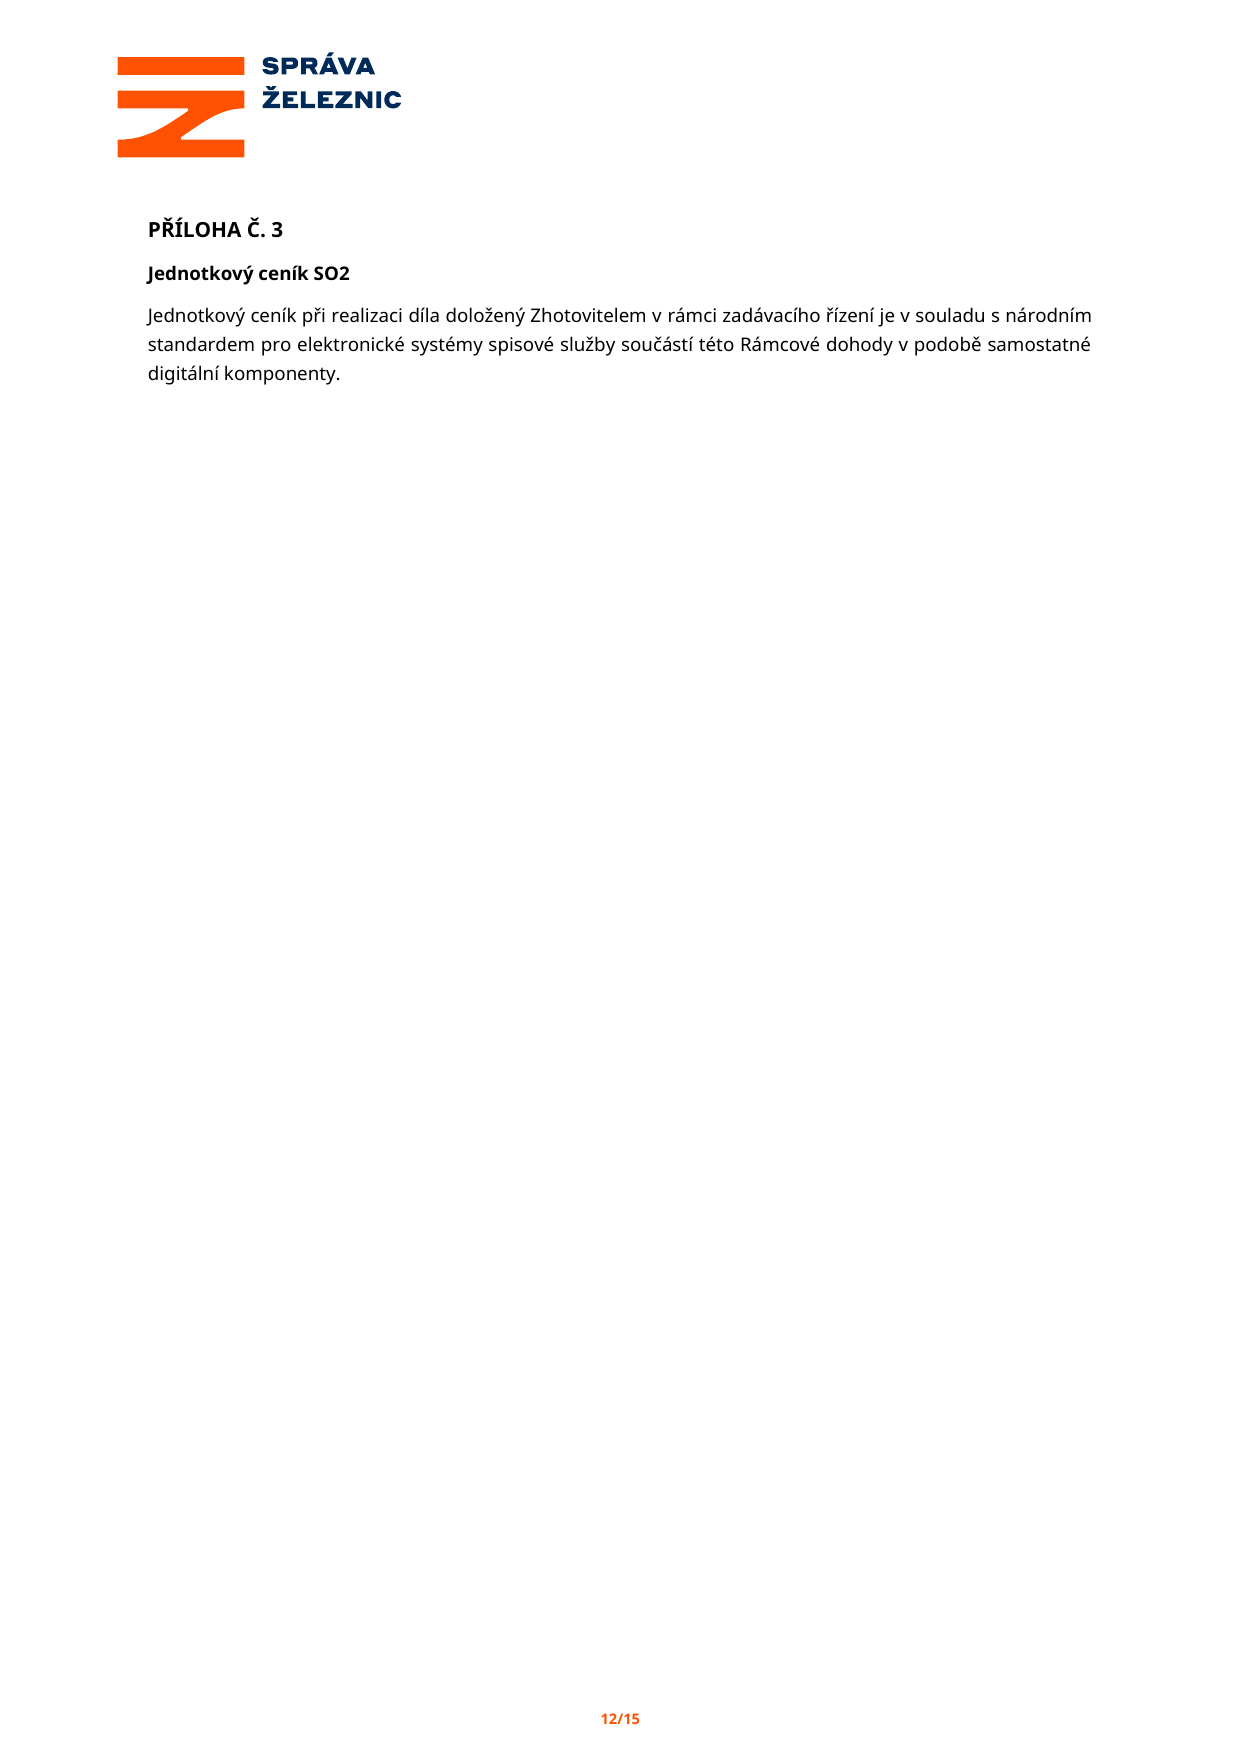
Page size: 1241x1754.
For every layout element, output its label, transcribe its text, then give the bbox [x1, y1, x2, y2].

text Jednotkový ceník SO2 [148, 260, 1093, 286]
text Jednotkový ceník při realizaci díla doložený Zhotovitelem v rámci zadávacího řízení je v souladu s národním standardem pro elektronické systémy spisové služby součástí této Rámcové dohody v podobě samostatné digitální komponenty. [148, 302, 1093, 386]
text PŘÍLOHA Č. 3 [148, 215, 1093, 243]
